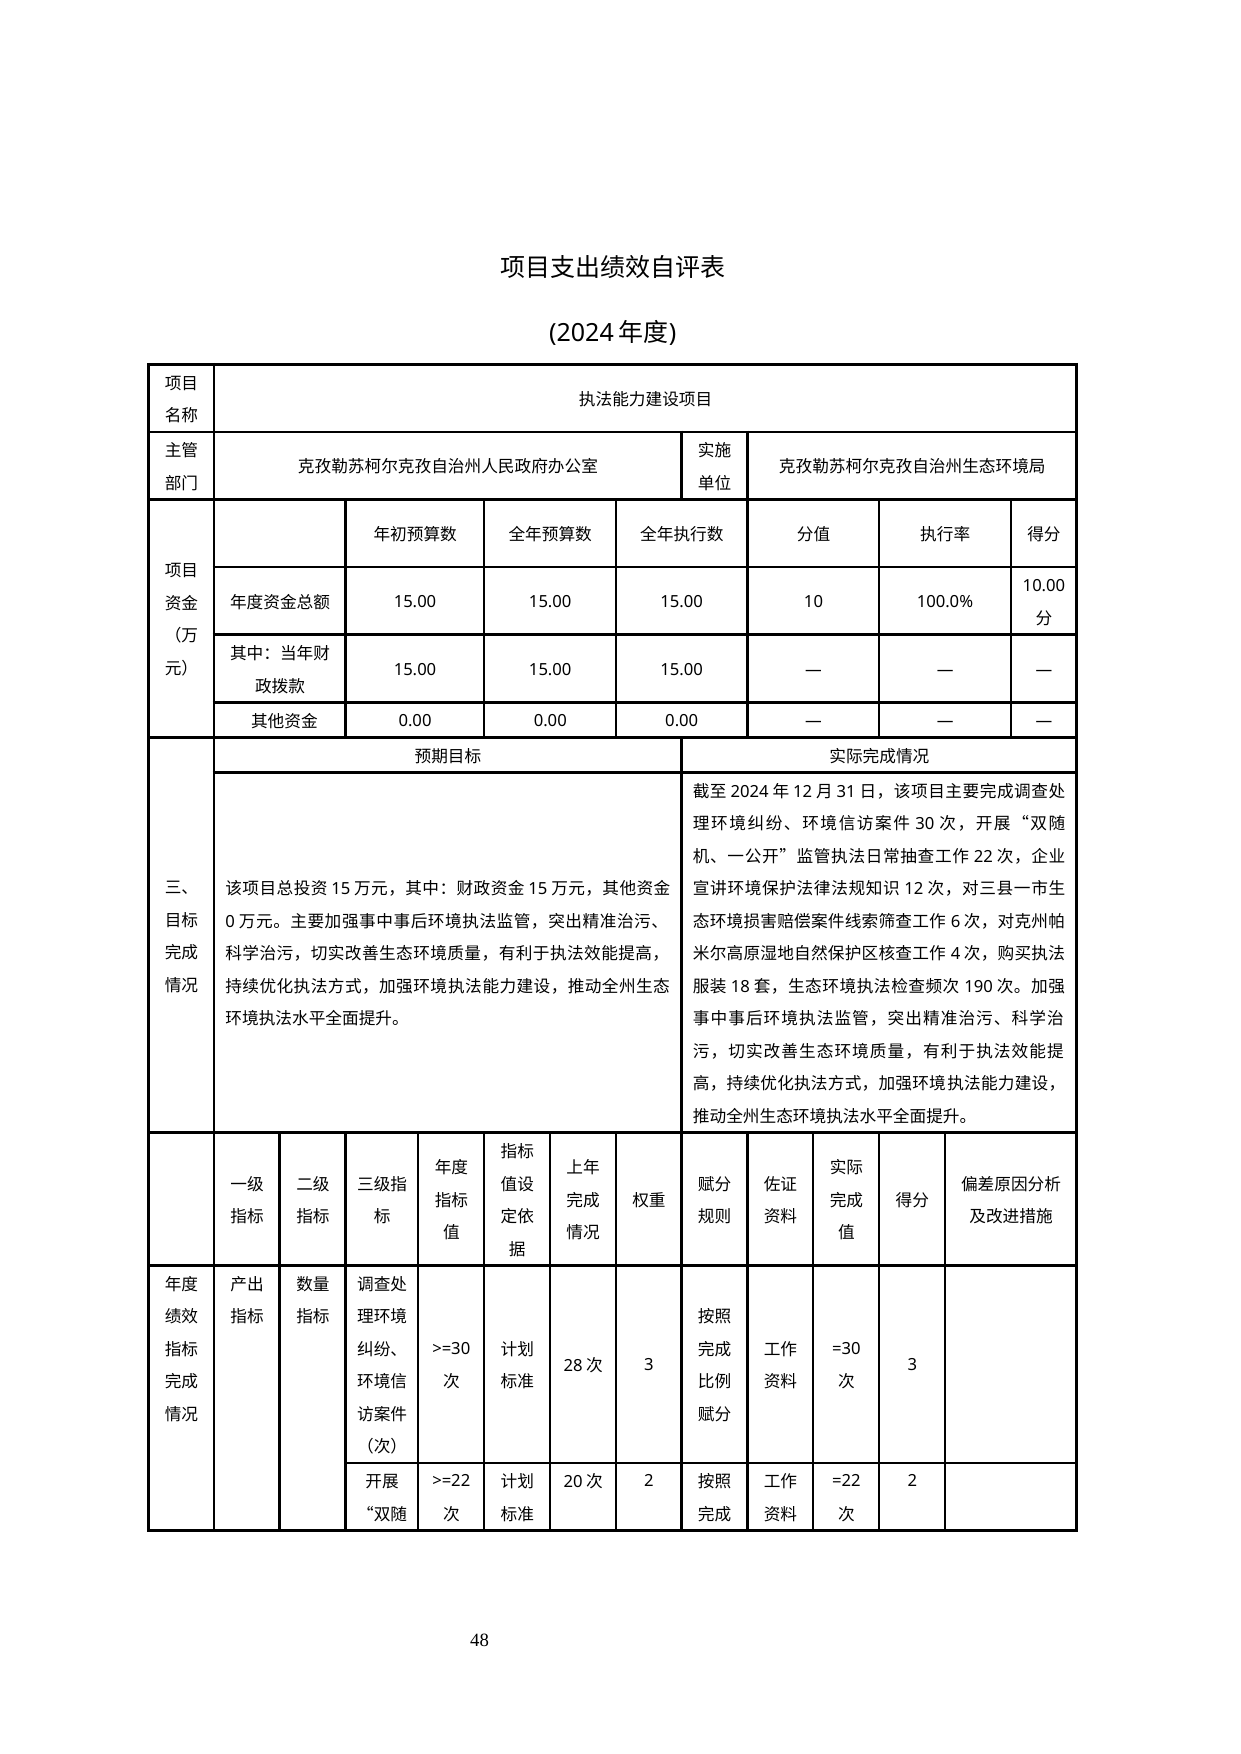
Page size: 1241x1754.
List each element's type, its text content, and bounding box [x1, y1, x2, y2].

table_cell 一级指标 [215, 1134, 278, 1264]
table_cell 3 [617, 1267, 680, 1461]
table_cell 2 [880, 1464, 944, 1529]
table_cell 三级指标 [347, 1134, 417, 1264]
table_cell >=22次 [419, 1464, 483, 1529]
table_cell 数量指标 [281, 1267, 344, 1529]
table_cell 赋分规则 [683, 1134, 746, 1264]
table_cell 产出指标 [215, 1267, 278, 1529]
table_cell 偏差原因分析及改进措施 [946, 1134, 1075, 1264]
table_cell 按照完成比例赋分 [683, 1464, 746, 1529]
table_cell — [880, 704, 1010, 736]
table_cell 3 [880, 1267, 944, 1461]
table_cell 该项目总投资15万元，其中：财政资金15万元，其他资金0万元。主要加强事中事后环境执法监管，突出精准治污、科学治污，切实改善生态环境质量，有利于执法效能提高，持续优化执法方式，加强环境执法能力建设，推动全州生态环境执法水平全面提升。 [215, 774, 680, 1131]
table_cell 15.00 [617, 568, 746, 633]
table_cell 克孜勒苏柯尔克孜自治州生态环境局 [749, 433, 1075, 498]
table_cell 指标值设定依据 [485, 1134, 549, 1264]
table_cell [946, 1464, 1075, 1529]
table_cell 10.00分 [1012, 568, 1075, 633]
table_cell 0.00 [347, 704, 483, 736]
table_cell 年度绩效指标完成情况 [150, 1267, 213, 1529]
table_cell 上年完成情况 [551, 1134, 615, 1264]
table_cell 其他资金 [215, 704, 344, 736]
table_cell 20次 [551, 1464, 615, 1529]
table_cell — [749, 636, 878, 701]
table_cell — [749, 704, 878, 736]
table_cell 年度指标值 [419, 1134, 483, 1264]
table_cell 工作资料 [749, 1464, 812, 1529]
table_cell 计划标准 [485, 1267, 549, 1461]
table_cell 年初预算数 [347, 501, 483, 566]
table_cell — [880, 636, 1010, 701]
table_cell 截至2024年12月31日，该项目主要完成调查处理环境纠纷、环境信访案件30次，开展“双随机、一公开”监管执法日常抽查工作22次，企业宣讲环境保护法律法规知识12次，对三县一市生态环境损害赔偿案件线索筛查工作6次，对克州帕米尔高原湿地自然保护区核查工作4次，购买执法服装18套，生态环境执法检查频次190次。加强事中事后环境执法监管，突出精准治污、科学治污，切实改善生态环境质量，有利于执法效能提高，持续优化执法方式，加强环境执法能力建设，推动全州生态环境执法水平全面提升。 [683, 774, 1075, 1131]
table_cell 全年执行数 [617, 501, 746, 566]
table_header 项目支出绩效自评表 [148, 233, 1077, 298]
table_cell [946, 1267, 1075, 1461]
table_cell 实际完成值 [814, 1134, 878, 1264]
table_cell 0.00 [617, 704, 746, 736]
table_cell =30次 [814, 1267, 878, 1461]
table_cell [215, 501, 344, 566]
table_cell 15.00 [485, 636, 615, 701]
table_cell 2 [617, 1464, 680, 1529]
table_cell 100.0% [880, 568, 1010, 633]
table_cell 其中：当年财政拨款 [215, 636, 344, 701]
table_cell 分值 [749, 501, 878, 566]
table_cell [347, 1464, 417, 1529]
table_cell [150, 1134, 213, 1264]
table_cell 三、目标完成情况 [150, 739, 213, 1131]
table_cell >=30次 [419, 1267, 483, 1461]
table_cell 实施单位 [683, 433, 746, 498]
table_cell 全年预算数 [485, 501, 615, 566]
table_cell 权重 [617, 1134, 680, 1264]
table_cell 执行率 [880, 501, 1010, 566]
table_cell 按照完成比例赋分 [683, 1267, 746, 1461]
table_cell 0.00 [485, 704, 615, 736]
table_cell 工作资料 [749, 1267, 812, 1461]
table_cell 得分 [1012, 501, 1075, 566]
table_cell 得分 [880, 1134, 944, 1264]
table_cell 预期目标 [215, 739, 680, 771]
table_cell 15.00 [617, 636, 746, 701]
table_cell =22次 [814, 1464, 878, 1529]
table_cell (2024年度) [148, 298, 1077, 363]
table_cell 28次 [551, 1267, 615, 1461]
table_cell 年度资金总额 [215, 568, 344, 633]
table_cell 佐证资料 [749, 1134, 812, 1264]
table_cell 项目资金 （万元） [150, 501, 213, 736]
table_cell 10 [749, 568, 878, 633]
table_cell 主管部门 [150, 433, 213, 498]
table_cell 15.00 [485, 568, 615, 633]
table_cell 15.00 [347, 568, 483, 633]
table_cell 实际完成情况 [683, 739, 1075, 771]
table_cell 二级指标 [281, 1134, 344, 1264]
table_cell 执法能力建设项目 [215, 366, 1075, 431]
table_cell 克孜勒苏柯尔克孜自治州人民政府办公室 [215, 433, 680, 498]
table_cell — [1012, 704, 1075, 736]
table_cell — [1012, 636, 1075, 701]
table_cell 调查处理环境纠纷、环境信访案件（次） [347, 1267, 417, 1461]
table_cell 15.00 [347, 636, 483, 701]
table_cell 计划标准 [485, 1464, 549, 1529]
table_cell 项目名称 [150, 366, 213, 431]
